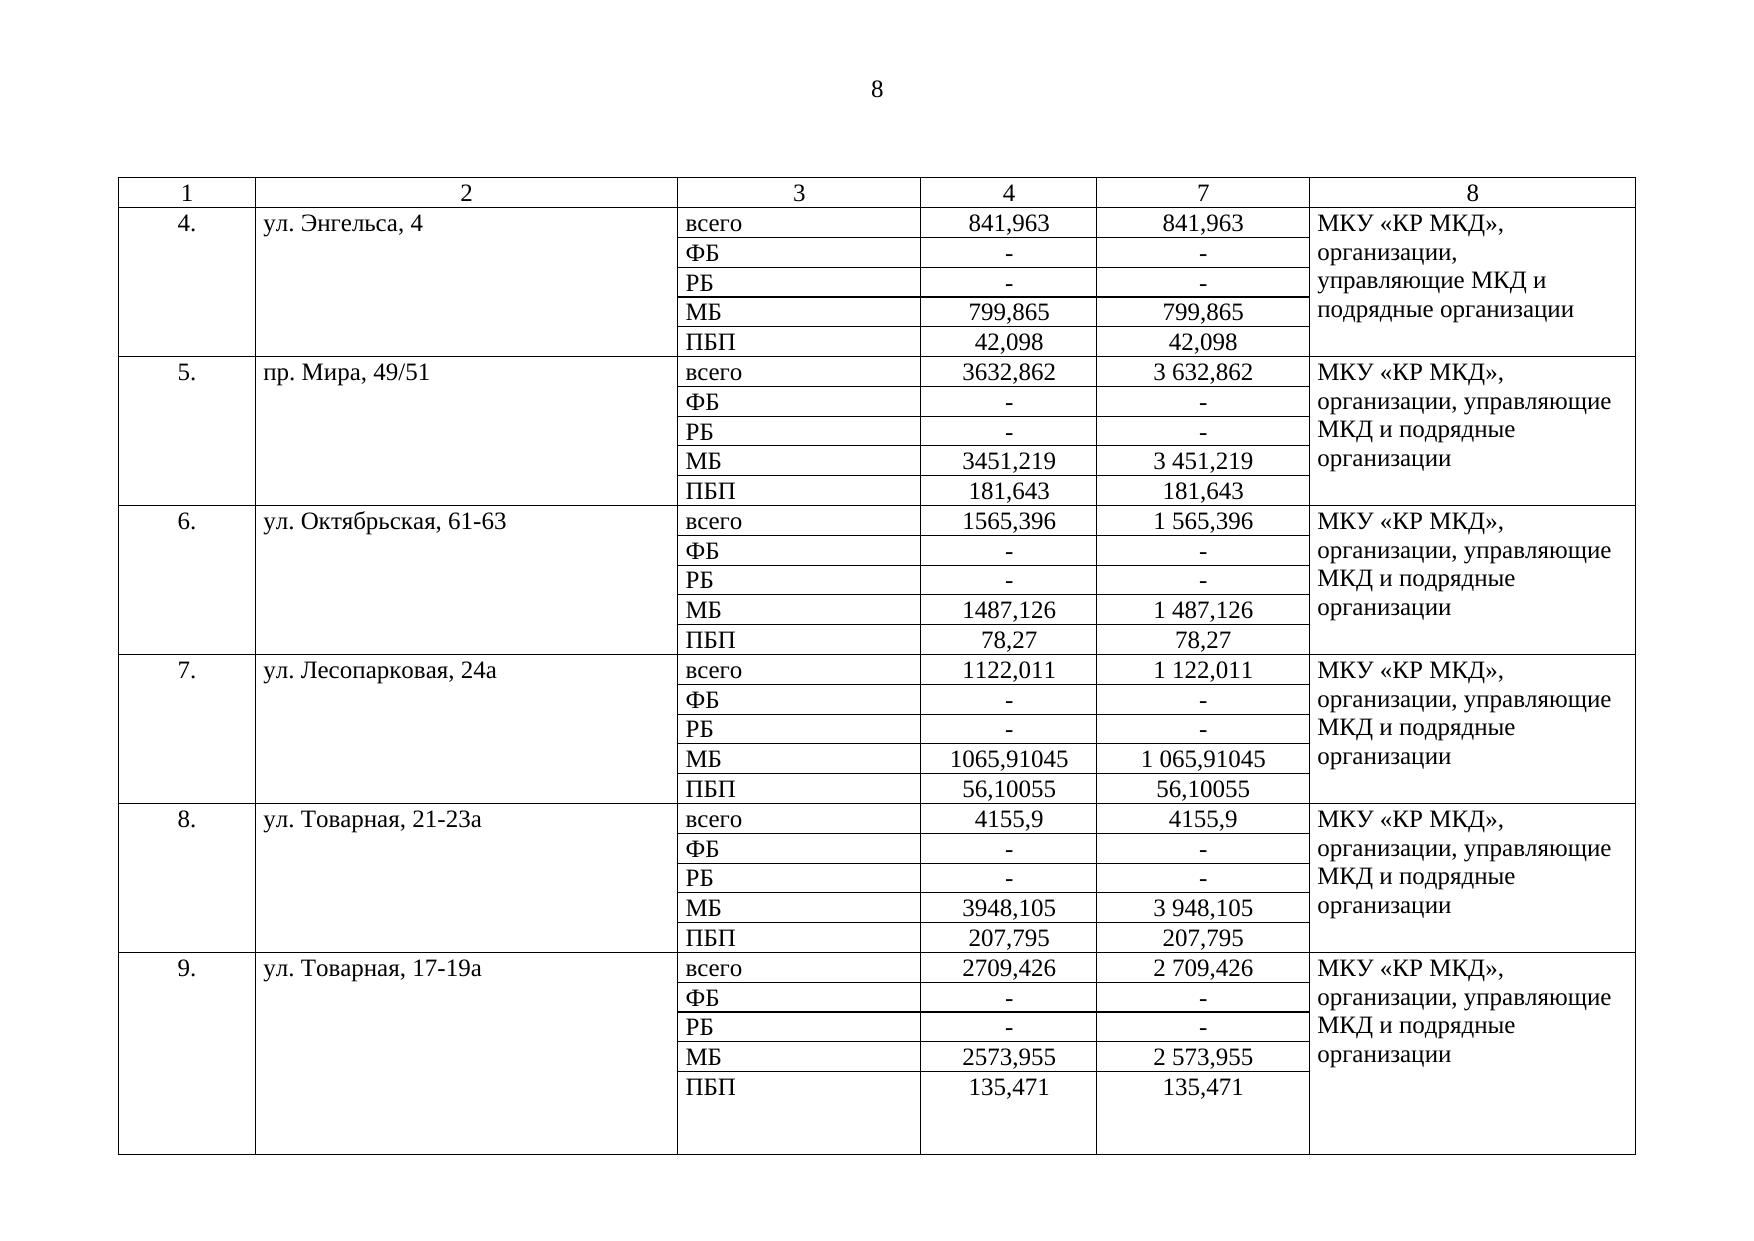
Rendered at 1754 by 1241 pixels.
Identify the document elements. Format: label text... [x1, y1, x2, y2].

table_cell МБ [678, 446, 920, 475]
table_cell 2 573,955 [1097, 1042, 1309, 1071]
table_cell ФБ [678, 685, 920, 713]
table_cell ПБП [678, 476, 920, 505]
table_cell ФБ [678, 536, 920, 564]
table_cell - [1097, 983, 1309, 1011]
table_cell 3 451,219 [1097, 446, 1309, 475]
table_cell МБ [678, 744, 920, 773]
table_cell всего [678, 506, 920, 535]
table_cell всего [678, 655, 920, 684]
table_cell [1310, 953, 1635, 1154]
table_cell - [1097, 864, 1309, 892]
table_cell РБ [678, 1013, 920, 1041]
table_cell - [921, 1013, 1096, 1041]
table_cell 799,865 [921, 298, 1096, 326]
table_cell пр. Мира, 49/51 [256, 357, 677, 505]
table_header 8 [1310, 178, 1635, 207]
table_cell 4155,9 [921, 804, 1096, 833]
table_cell 2 709,426 [1097, 953, 1309, 982]
table_cell 841,963 [1097, 208, 1309, 237]
table_cell 2709,426 [921, 953, 1096, 982]
table_cell 3632,862 [921, 357, 1096, 386]
table_cell - [921, 834, 1096, 862]
table_cell 1 065,91045 [1097, 744, 1309, 773]
table_cell 135,471 [1097, 1072, 1309, 1154]
table_cell МКУ «КР МКД», организации, управляющие МКД и подрядные организации [1310, 506, 1635, 654]
table_cell - [921, 238, 1096, 267]
table_cell 5. [119, 357, 255, 505]
table_cell - [1097, 268, 1309, 296]
table_cell - [1097, 1013, 1309, 1041]
table_cell РБ [678, 864, 920, 892]
table_header 7 [1097, 178, 1309, 207]
table_cell 4. [119, 208, 255, 356]
table_cell МБ [678, 893, 920, 922]
table_cell 841,963 [921, 208, 1096, 237]
table_cell 135,471 [921, 1072, 1096, 1154]
table_cell 9. [119, 953, 255, 1154]
table_cell МБ [678, 298, 920, 326]
table_header 3 [678, 178, 920, 207]
table_cell - [1097, 238, 1309, 267]
table_cell всего [678, 357, 920, 386]
table_cell 1487,126 [921, 595, 1096, 624]
table_cell ул. Лесопарковая, 24а [256, 655, 677, 803]
table_cell 1565,396 [921, 506, 1096, 535]
table_cell - [1097, 387, 1309, 416]
table_cell 3 948,105 [1097, 893, 1309, 922]
table_cell 3451,219 [921, 446, 1096, 475]
table_cell 56,10055 [1097, 774, 1309, 803]
table_cell всего [678, 804, 920, 833]
table_cell 207,795 [921, 923, 1096, 952]
table_cell МКУ «КР МКД», организации, управляющие МКД и подрядные организации [1310, 804, 1635, 952]
table_cell - [921, 536, 1096, 564]
table_cell 3 632,862 [1097, 357, 1309, 386]
table_cell РБ [678, 417, 920, 445]
table_cell ПБП [678, 923, 920, 952]
table_cell 42,098 [921, 327, 1096, 356]
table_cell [1310, 208, 1635, 356]
table_cell ПБП [678, 625, 920, 654]
table_header 2 [256, 178, 677, 207]
table_cell - [921, 387, 1096, 416]
table_cell - [1097, 834, 1309, 862]
table_cell 2573,955 [921, 1042, 1096, 1071]
table_cell ФБ [678, 387, 920, 416]
table_cell - [921, 685, 1096, 713]
table_cell ПБП [678, 327, 920, 356]
table_cell - [1097, 536, 1309, 564]
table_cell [1310, 357, 1635, 505]
table_cell ФБ [678, 834, 920, 862]
table_cell всего [678, 953, 920, 982]
table_cell 6. [119, 506, 255, 654]
table_cell РБ [678, 715, 920, 743]
table_cell 78,27 [921, 625, 1096, 654]
table_cell ПБП [678, 1072, 920, 1154]
table_cell - [1097, 566, 1309, 594]
table_cell ул. Октябрьская, 61-63 [256, 506, 677, 654]
table_cell ул. Энгельса, 4 [256, 208, 677, 356]
table_cell - [921, 566, 1096, 594]
table_cell РБ [678, 268, 920, 296]
table_cell ФБ [678, 983, 920, 1011]
table_header 4 [921, 178, 1096, 207]
table_cell ул. Товарная, 17-19а [256, 953, 677, 1154]
table_cell ПБП [678, 774, 920, 803]
table_cell 181,643 [1097, 476, 1309, 505]
table_cell - [1097, 715, 1309, 743]
table_cell ул. Товарная, 21-23а [256, 804, 677, 952]
table_cell 1 122,011 [1097, 655, 1309, 684]
table_cell МБ [678, 595, 920, 624]
table_cell 3948,105 [921, 893, 1096, 922]
table_cell 8. [119, 804, 255, 952]
table_cell всего [678, 208, 920, 237]
table_header 1 [119, 178, 255, 207]
table_cell ФБ [678, 238, 920, 267]
table_cell - [921, 268, 1096, 296]
table_cell 207,795 [1097, 923, 1309, 952]
table_cell РБ [678, 566, 920, 594]
table_cell 1 487,126 [1097, 595, 1309, 624]
table_cell - [921, 715, 1096, 743]
table_cell 4155,9 [1097, 804, 1309, 833]
table_cell 7. [119, 655, 255, 803]
table_cell 1122,011 [921, 655, 1096, 684]
table_cell - [1097, 685, 1309, 713]
table_cell 78,27 [1097, 625, 1309, 654]
table_cell - [921, 864, 1096, 892]
table_cell 1 565,396 [1097, 506, 1309, 535]
table_cell 799,865 [1097, 298, 1309, 326]
table_cell - [921, 417, 1096, 445]
table_cell - [1097, 417, 1309, 445]
table_cell 42,098 [1097, 327, 1309, 356]
table_cell - [921, 983, 1096, 1011]
table_cell 56,10055 [921, 774, 1096, 803]
table_cell 1065,91045 [921, 744, 1096, 773]
table_cell 181,643 [921, 476, 1096, 505]
table_cell МКУ «КР МКД», организации, управляющие МКД и подрядные организации [1310, 655, 1635, 803]
table_cell МБ [678, 1042, 920, 1071]
